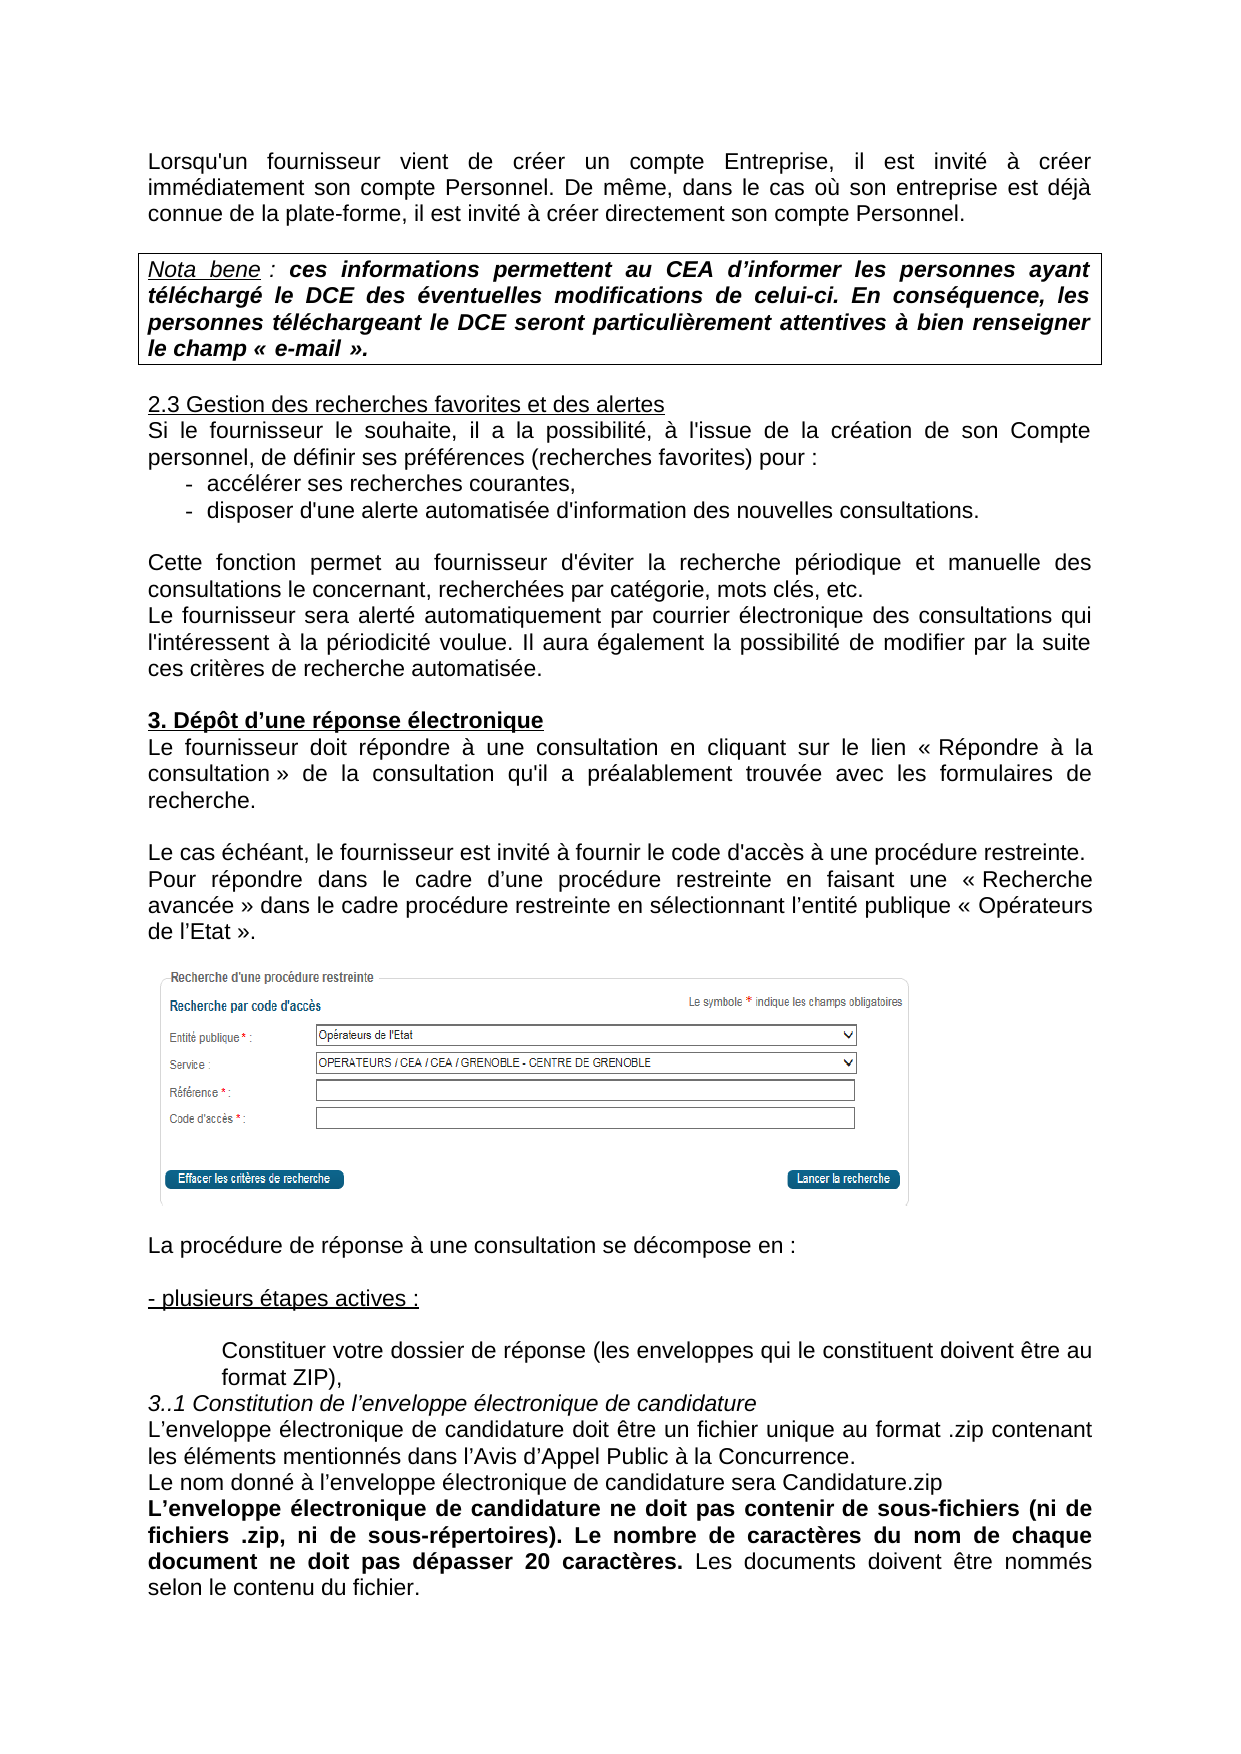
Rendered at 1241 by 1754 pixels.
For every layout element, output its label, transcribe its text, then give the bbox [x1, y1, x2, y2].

text L’enveloppe électronique de candidature doit être un fichier unique au format .zip contenant les éléments mentionnés dans l’Avis d’Appel Public à la Concurrence. [148, 1416, 1093, 1469]
text Le fournisseur doit répondre à une consultation en cliquant sur le lien « Répondre à la consultation » de la consultation qu'il a préalablement trouvée avec les formulaires de recherche. [148, 734, 1093, 813]
text La procédure de réponse à une consultation se décompose en : [148, 1232, 1093, 1258]
text Pour répondre dans le cadre d’une procédure restreinte en faisant une « Recherche avancée » dans le cadre procédure restreinte en sélectionnant l’entité publique « Opérateurs de l’Etat ». [148, 866, 1093, 945]
text Le fournisseur sera alerté automatiquement par courrier électronique des consultations qui l'intéressent à la périodicité voulue. Il aura également la possibilité de modifier par la suite ces critères de recherche automatisée. [148, 602, 1093, 681]
list disposer d'une alerte automatisée d'information des nouvelles consultations. [185, 497, 1093, 523]
text Si le fournisseur le souhaite, il a la possibilité, à l'issue de la création de son Compte personnel, de définir ses préférences (recherches favorites) pour : [148, 417, 1093, 470]
text Le cas échéant, le fournisseur est invité à fournir le code d'accès à une procédure restreinte. [148, 839, 1093, 866]
text 3. Dépôt d’une réponse électronique [148, 707, 1093, 734]
text 3..1 Constitution de l’enveloppe électronique de candidature [148, 1390, 1093, 1416]
list accélérer ses recherches courantes, [185, 470, 1093, 497]
picture [147, 971, 913, 1206]
text 2.3 Gestion des recherches favorites et des alertes [148, 391, 1093, 417]
text - plusieurs étapes actives : [148, 1284, 1093, 1311]
text L’enveloppe électronique de candidature ne doit pas contenir de sous-fichiers (ni de fichiers .zip, ni de sous-répertoires). Le nombre de caractères du nom de chaque document ne doit pas dépasser 20 caractères. Les documents doivent être nommés selon le contenu du fichier. [148, 1495, 1093, 1601]
text Nota bene : ces informations permettent au CEA d’informer les personnes ayant téléchargé le DCE des éventuelles modifications de celui-ci. En conséquence, les personnes téléchargeant le DCE seront particulièrement attentives à bien renseigner le champ « e-mail ». [139, 254, 1101, 364]
text Constituer votre dossier de réponse (les enveloppes qui le constituent doivent être au format ZIP), [221, 1337, 1093, 1390]
text Le nom donné à l’enveloppe électronique de candidature sera Candidature.zip [148, 1469, 1093, 1495]
text Lorsqu'un fournisseur vient de créer un compte Entreprise, il est invité à créer immédiatement son compte Personnel. De même, dans le cas où son entreprise est déjà connue de la plate-forme, il est invité à créer directement son compte Personnel. [148, 148, 1093, 227]
text Cette fonction permet au fournisseur d'éviter la recherche périodique et manuelle des consultations le concernant, recherchées par catégorie, mots clés, etc. [148, 549, 1093, 602]
